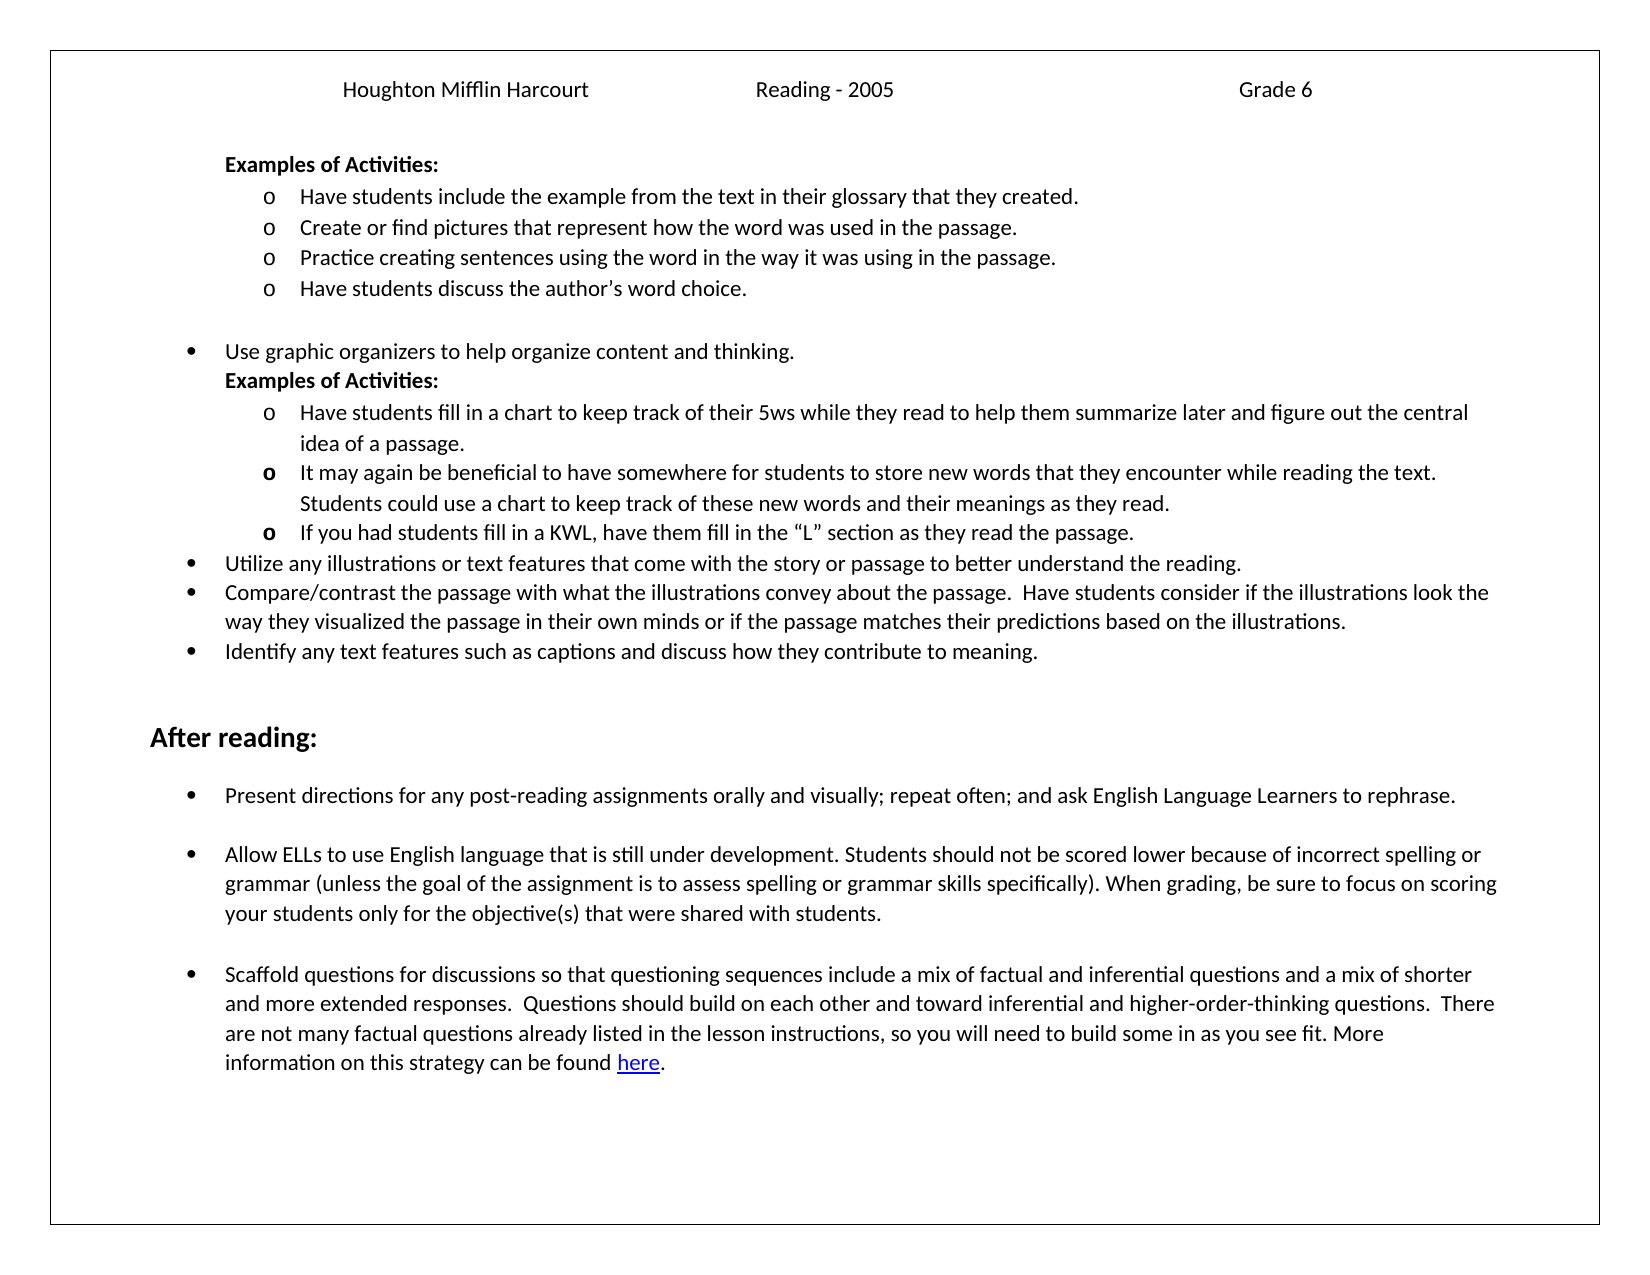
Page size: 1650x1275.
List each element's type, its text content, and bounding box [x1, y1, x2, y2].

list It may again be beneficial to have somewhere for students to store new words that they encounter while reading the text. Students could use a chart to keep track of these new words and their meanings as they read. [262, 458, 1500, 517]
list Create or find pictures that represent how the word was used in the passage. [262, 213, 1500, 242]
list Examples of Activities: [225, 150, 1500, 178]
list Practice creating sentences using the word in the way it was using in the passage. [262, 243, 1500, 273]
list Have students fill in a chart to keep track of their 5ws while they read to help them summarize later and figure out the central idea of a passage. [262, 398, 1500, 457]
list Compare/contrast the passage with what the illustrations convey about the passage. Have students consider if the illustrations look the way they visualized the passage in their own minds or if the passage matches their predictions based on the illustrations. [187, 578, 1500, 636]
list Present directions for any post-reading assignments orally and visually; repeat often; and ask English Language Learners to rephrase. [187, 781, 1500, 809]
list Identify any text features such as captions and discuss how they contribute to meaning. [187, 637, 1500, 665]
list Utilize any illustrations or text features that come with the story or passage to better understand the reading. [187, 549, 1500, 577]
list Examples of Activities: [225, 366, 1500, 394]
list Have students include the example from the text in their glossary that they created. [262, 182, 1500, 211]
list If you had students fill in a KWL, have them fill in the “L” section as they read the passage. [262, 518, 1500, 547]
text After reading: [150, 719, 1500, 755]
list Scaffold questions for discussions so that questioning sequences include a mix of factual and inferential questions and a mix of shorter and more extended responses. Questions should build on each other and toward inferential and higher-order-thinking questions. There are not many factual questions already listed in the lesson instructions, so you will need to build some in as you see fit. More information on this strategy can be found here. [187, 960, 1500, 1076]
list Use graphic organizers to help organize content and thinking. [187, 337, 1500, 365]
list Have students discuss the author’s word choice. [262, 274, 1500, 303]
list Allow ELLs to use English language that is still under development. Students should not be scored lower because of incorrect spelling or grammar (unless the goal of the assignment is to assess spelling or grammar skills specifically). When grading, be sure to focus on scoring your students only for the objective(s) that were shared with students. [187, 840, 1500, 927]
